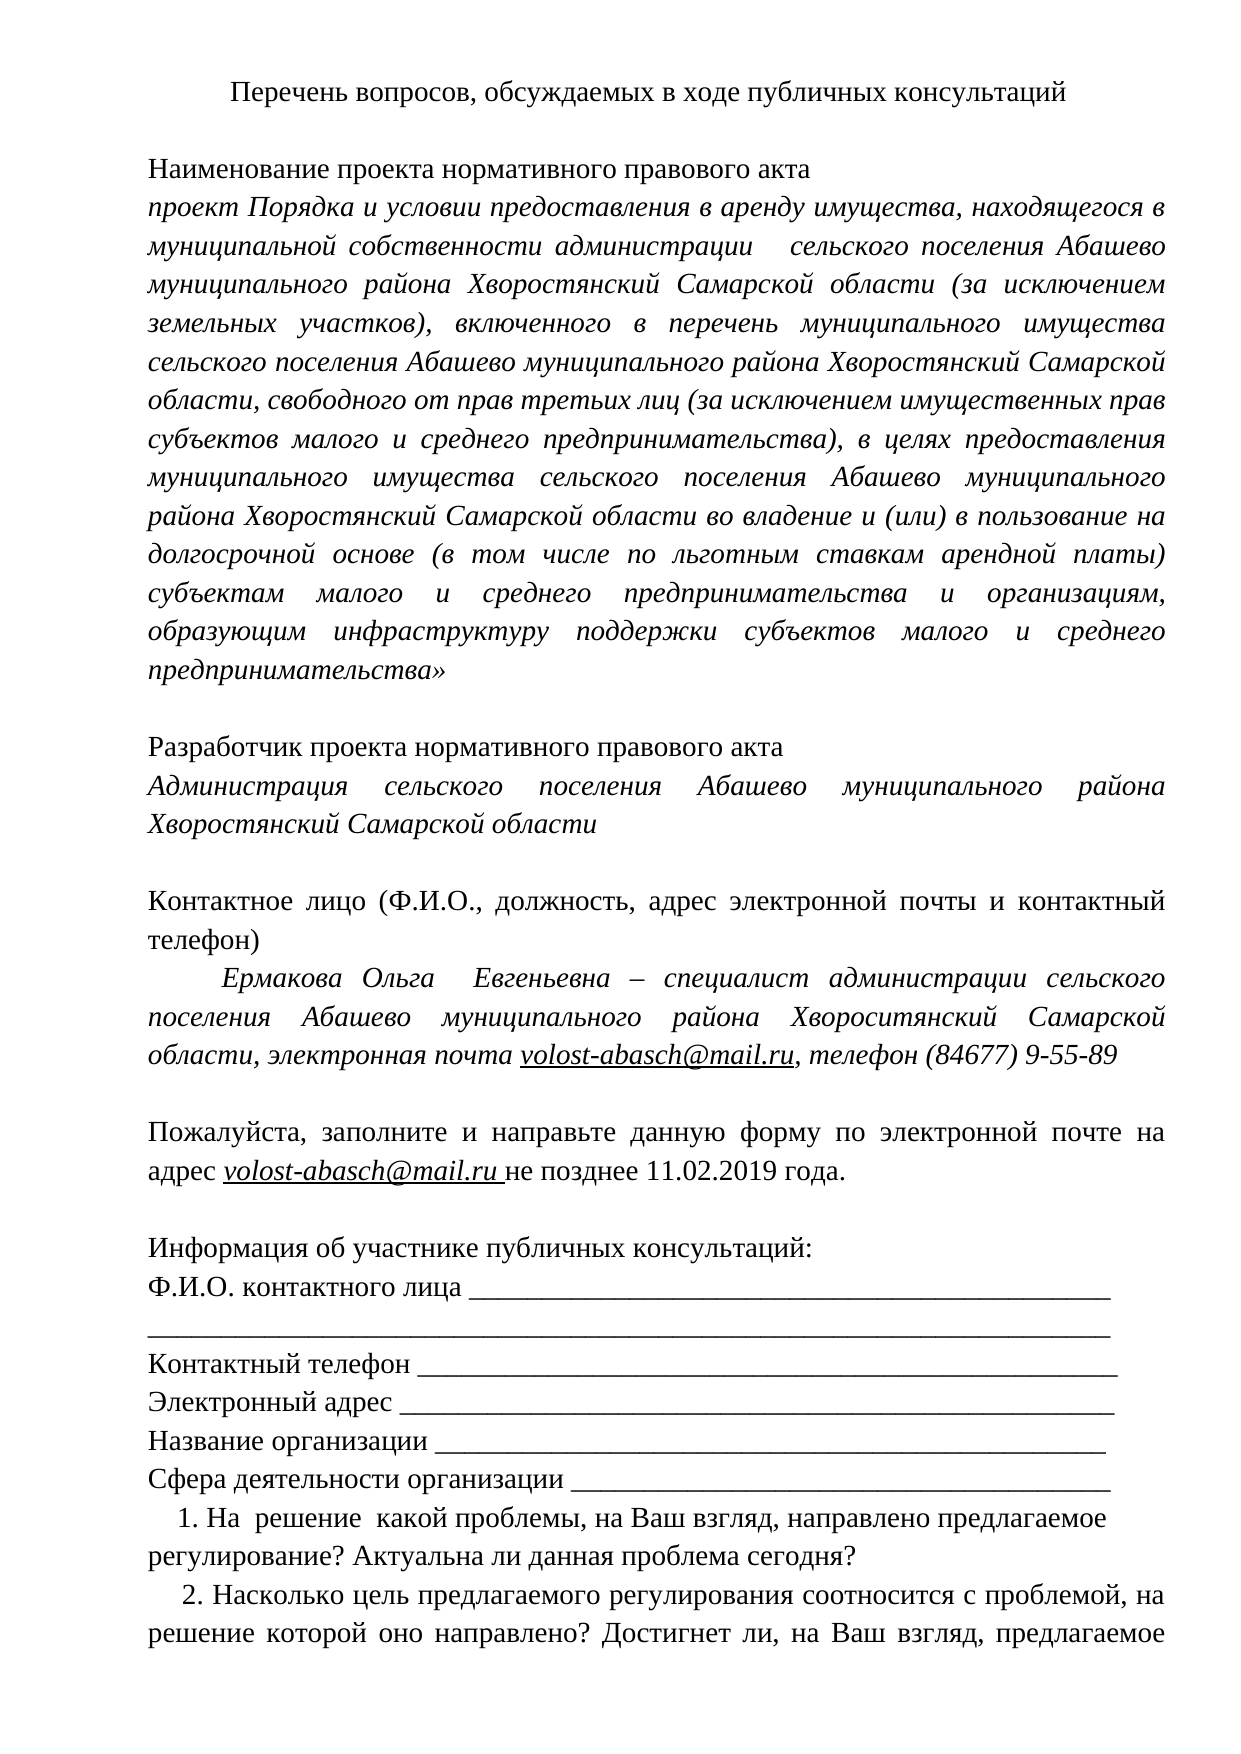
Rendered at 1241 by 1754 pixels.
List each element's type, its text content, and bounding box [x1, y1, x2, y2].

text Ф.И.О. контактного лица ____________________________________________ [148, 1269, 1166, 1302]
text __________________________________________________________________ [148, 1307, 1166, 1341]
text 1. На решение какой проблемы, на Ваш взгляд, направлено предлагаемое [148, 1500, 1166, 1533]
text Перечень вопросов, обсуждаемых в ходе публичных консультаций [148, 74, 1166, 107]
text Разработчик проекта нормативного правового акта [148, 729, 1166, 763]
text Контактное лицо (Ф.И.О., должность, адрес электронной почты и контактный телефон) [148, 883, 1166, 955]
text Электронный адрес _________________________________________________ [148, 1384, 1166, 1418]
text Название организации ______________________________________________ [148, 1423, 1166, 1456]
text Наименование проекта нормативного правового акта [148, 151, 1166, 184]
text Информация об участнике публичных консультаций: [148, 1230, 1166, 1264]
text регулирование? Актуальна ли данная проблема сегодня? [148, 1538, 1166, 1572]
text Ермакова Ольга Евгеньевна – специалист администрации сельского поселения Абашево муниципального района Хвороситянский Самарской области, электронная почта volost-abasch@mail.ru, телефон (84677) 9-55-89 [148, 960, 1166, 1071]
text проект Порядка и условии предоставления в аренду имущества, находящегося в муниципальной собственности администрации сельского поселения Абашево муниципального района Хворостянский Самарской области (за исключением земельных участков), включенного в перечень муниципального имущества сельского поселения Абашево муниципального района Хворостянский Самарской области, свободного от прав третьих лиц (за исключением имущественных прав субъектов малого и среднего предпринимательства), в целях предоставления муниципального имущества сельского поселения Абашево муниципального района Хворостянский Самарской области во владение и (или) в пользование на долгосрочной основе (в том числе по льготным ставкам арендной платы) субъектам малого и среднего предпринимательства и организациям, образующим инфраструктуру поддержки субъектов малого и среднего предпринимательства» [148, 189, 1166, 686]
text Пожалуйста, заполните и направьте данную форму по электронной почте на адрес volost-abasch@mail.ru не позднее 11.02.2019 года. [148, 1114, 1166, 1187]
text Контактный телефон ________________________________________________ [148, 1346, 1166, 1379]
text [148, 1577, 1166, 1649]
text Сфера деятельности организации _____________________________________ [148, 1461, 1166, 1495]
text Администрация сельского поселения Абашево муниципального района Хворостянский Самарской области [148, 768, 1166, 840]
